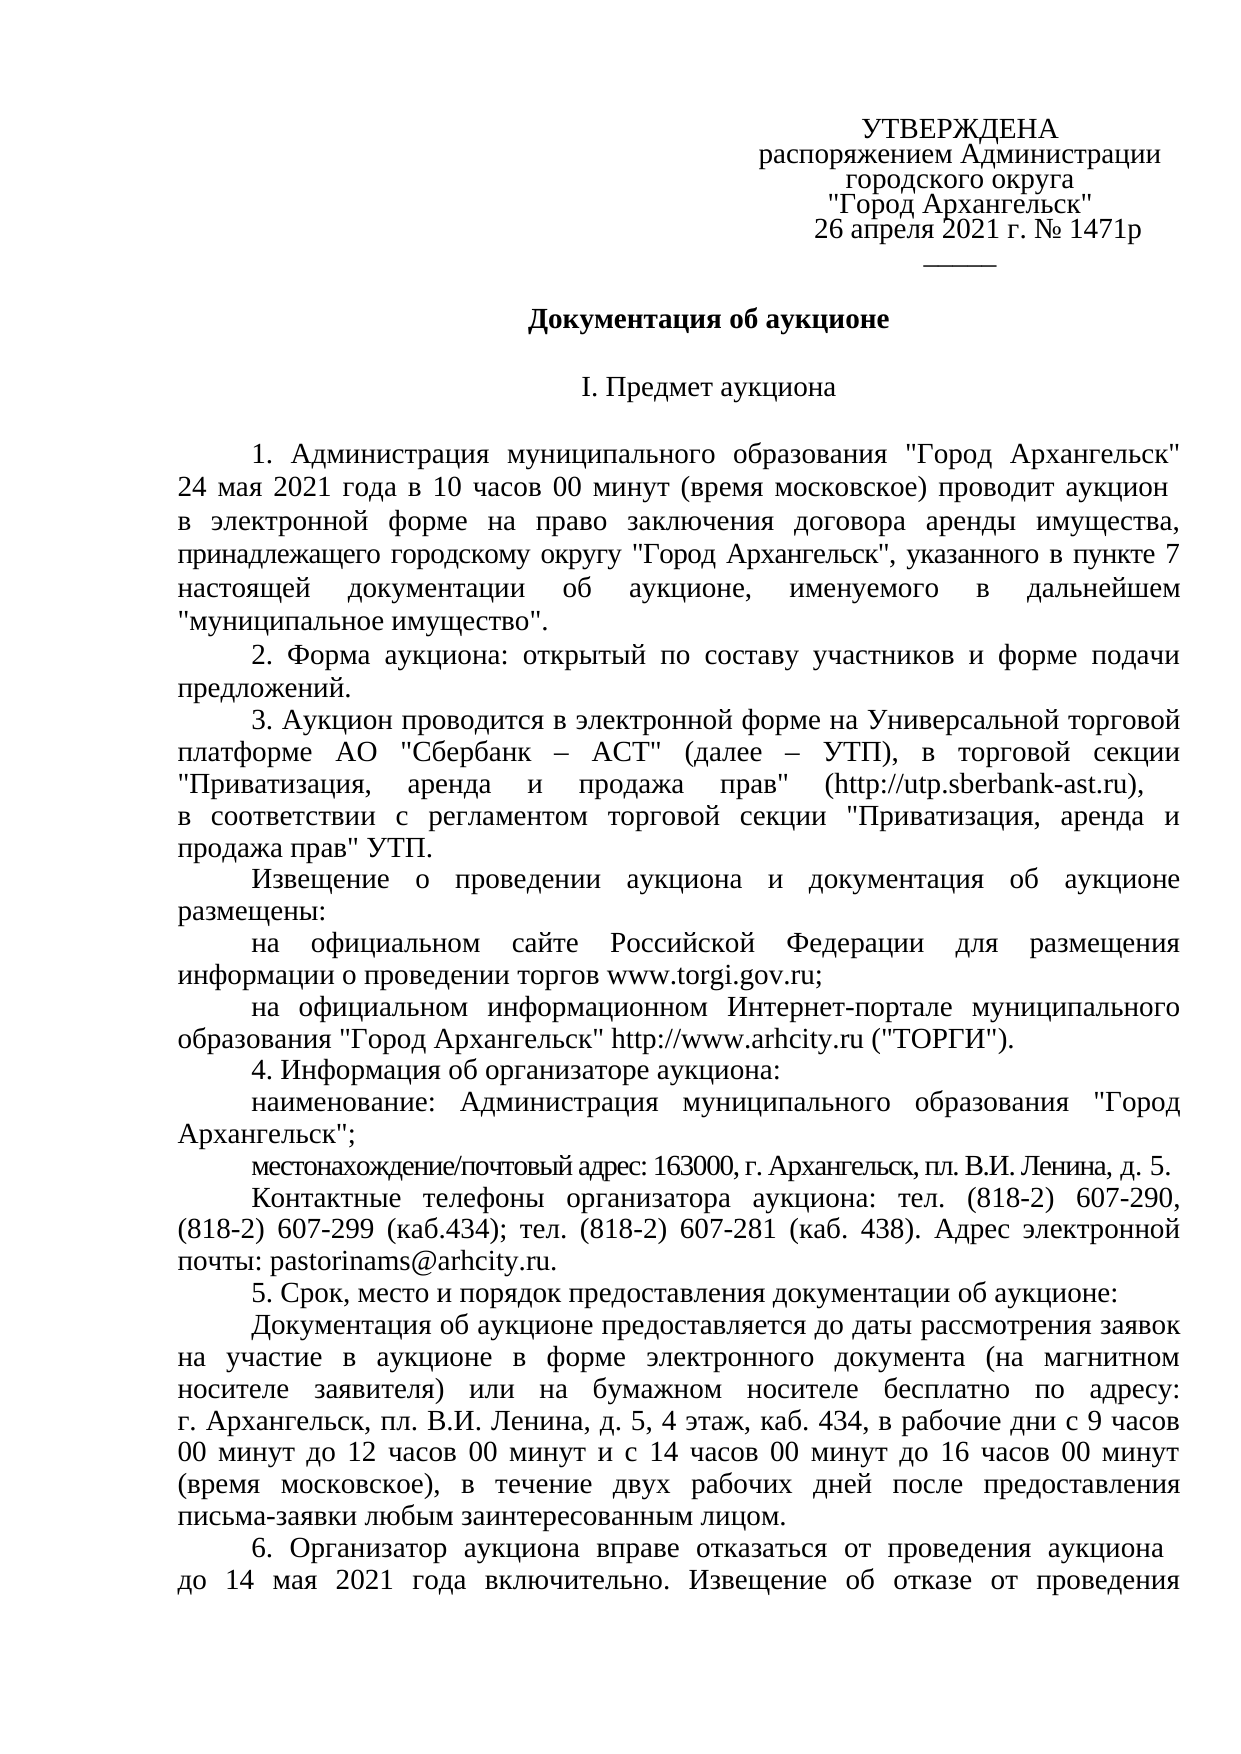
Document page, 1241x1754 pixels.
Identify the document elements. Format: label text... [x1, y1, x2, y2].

text на официальном информационном Интернет-портале муниципального образования "Город Архангельск" http://www.arhcity.ru ("ТОРГИ"). [177, 991, 1181, 1054]
text I. Предмет аукциона [177, 369, 1181, 402]
text УТВЕРЖДЕНА [738, 118, 1181, 143]
text Контактные телефоны организатора аукциона: тел. (818-2) 607-290, (818-2) 607-299 (каб.434); тел. (818-2) 607-281 (каб. 438). Адрес электронной почты: pastorinams@arhcity.ru. [177, 1182, 1181, 1277]
text на официальном сайте Российской Федерации для размещения информации о проведении торгов www.torgi.gov.ru; [177, 927, 1181, 991]
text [177, 1532, 1181, 1596]
text Документация об аукционе предоставляется до даты рассмотрения заявок на участие в аукционе в форме электронного документа (на магнитном носителе заявителя) или на бумажном носителе бесплатно по адресу: г. Архангельск, пл. В.И. Ленина, д. 5, 4 этаж, каб. 434, в рабочие дни с 9 часов 00 минут до 12 часов 00 минут и с 14 часов 00 минут до 16 часов 00 минут (время московское), в течение двух рабочих дней после предоставления письма-заявки любым заинтересованным лицом. [177, 1309, 1181, 1532]
text местонахождение/почтовый адрес: 163000, г. Архангельск, пл. В.И. Ленина, д. 5. [177, 1150, 1181, 1182]
text 2. Форма аукциона: открытый по составу участников и форме подачи предложений. [177, 637, 1181, 704]
text 5. Срок, место и порядок предоставления документации об аукционе: [177, 1277, 1181, 1309]
text 3. Аукцион проводится в электронной форме на Универсальной торговой платформе АО "Сбербанк – АСТ" (далее – УТП), в торговой секции "Приватизация, аренда и продажа прав" (http://utp.sberbank-ast.ru), в соответствии с регламентом торговой секции "Приватизация, аренда и продажа прав" УТП. [177, 704, 1181, 863]
text 26 апреля 2021 г. № 1471р _____ [738, 218, 1181, 268]
text Извещение о проведении аукциона и документация об аукционе размещены: [177, 863, 1181, 927]
text 1. Администрация муниципального образования "Город Архангельск" 24 мая 2021 года в 10 часов 00 минут (время московское) проводит аукцион в электронной форме на право заключения договора аренды имущества, принадлежащего городскому округу "Город Архангельск", указанного в пункте 7 настоящей документации об аукционе, именуемого в дальнейшем "муниципальное имущество". [177, 436, 1181, 637]
text Документация об аукционе [177, 302, 1181, 335]
text городского округа [738, 168, 1181, 193]
text 4. Информация об организаторе аукциона: [177, 1054, 1181, 1086]
text наименование: Администрация муниципального образования "Город Архангельск"; [177, 1086, 1181, 1150]
text распоряжением Администрации [738, 143, 1181, 168]
text "Город Архангельск" [738, 193, 1181, 218]
